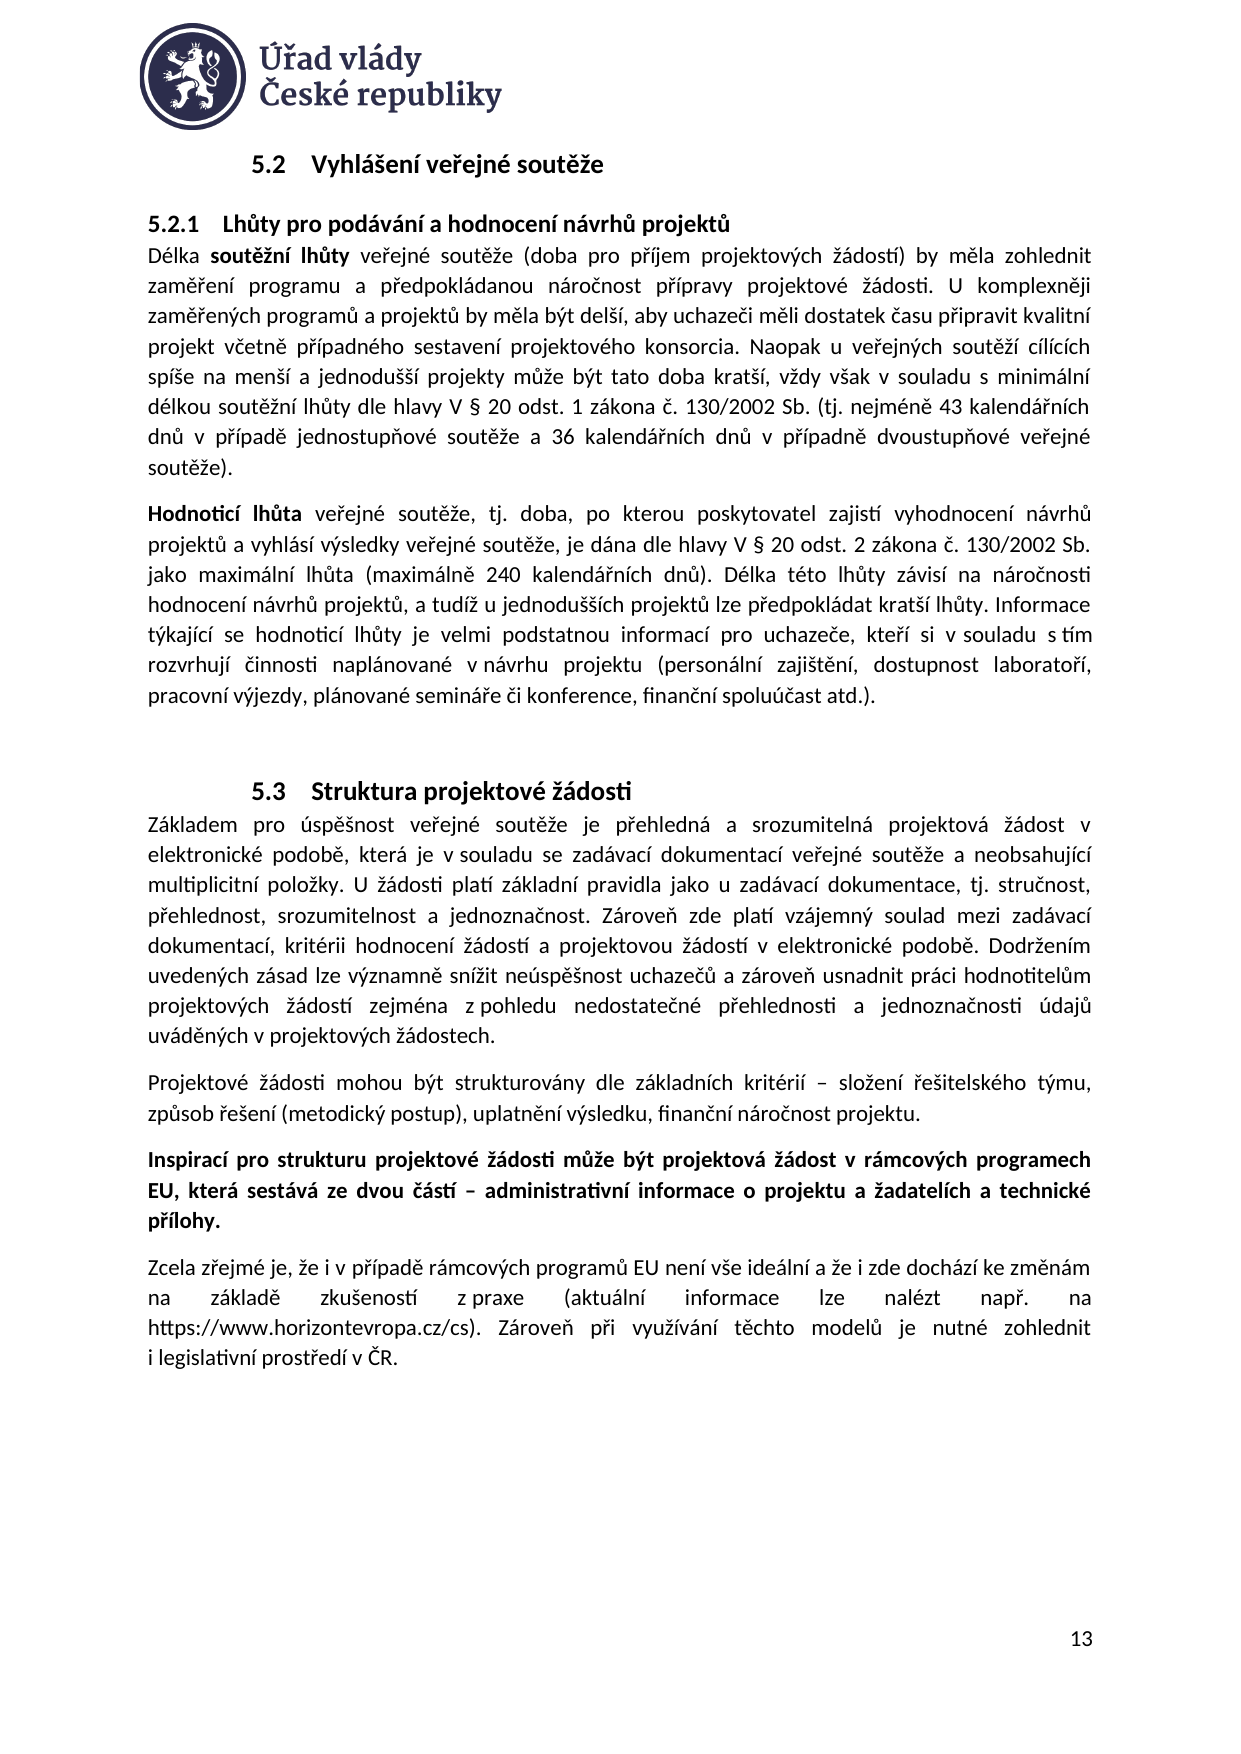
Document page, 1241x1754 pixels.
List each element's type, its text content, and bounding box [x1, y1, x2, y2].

text Projektové žádosti mohou být strukturovány dle základních kritérií – složení řešitelského týmu, způsob řešení (metodický postup), uplatnění výsledku, finanční náročnost projektu. [148, 1068, 1093, 1127]
subtitle Struktura projektové žádosti [251, 774, 1093, 807]
text Základem pro úspěšnost veřejné soutěže je přehledná a srozumitelná projektová žádost v elektronické podobě, která je v souladu se zadávací dokumentací veřejné soutěže a neobsahující multiplicitní položky. U žádosti platí základní pravidla jako u zadávací dokumentace, tj. stručnost, přehlednost, srozumitelnost a jednoznačnost. Zároveň zde platí vzájemný soulad mezi zadávací dokumentací, kritérii hodnocení žádostí a projektovou žádostí v elektronické podobě. Dodržením uvedených zásad lze významně snížit neúspěšnost uchazečů a zároveň usnadnit práci hodnotitelům projektových žádostí zejména z pohledu nedostatečné přehlednosti a jednoznačnosti údajů uváděných v projektových žádostech. [148, 810, 1093, 1049]
text Hodnoticí lhůta veřejné soutěže, tj. doba, po kterou poskytovatel zajistí vyhodnocení návrhů projektů a vyhlásí výsledky veřejné soutěže, je dána dle hlavy V § 20 odst. 2 zákona č. 130/2002 Sb. jako maximální lhůta (maximálně 240 kalendářních dnů). Délka této lhůty závisí na náročnosti hodnocení návrhů projektů, a tudíž u jednodušších projektů lze předpokládat kratší lhůty. Informace týkající se hodnoticí lhůty je velmi podstatnou informací pro uchazeče, kteří si v souladu s tím rozvrhují činnosti naplánované v návrhu projektu (personální zajištění, dostupnost laboratoří, pracovní výjezdy, plánované semináře či konference, finanční spoluúčast atd.). [148, 499, 1093, 709]
text Zcela zřejmé je, že i v případě rámcových programů EU není vše ideální a že i zde dochází ke změnám na základě zkušeností z praxe (aktuální informace lze nalézt např. na https://www.horizontevropa.cz/cs). Zároveň při využívání těchto modelů je nutné zohlednit i legislativní prostředí v ČR. [148, 1253, 1093, 1371]
text Délka soutěžní lhůty veřejné soutěže (doba pro příjem projektových žádostí) by měla zohlednit zaměření programu a předpokládanou náročnost přípravy projektové žádosti. U komplexněji zaměřených programů a projektů by měla být delší, aby uchazeči měli dostatek času připravit kvalitní projekt včetně případného sestavení projektového konsorcia. Naopak u veřejných soutěží cílících spíše na menší a jednodušší projekty může být tato doba kratší, vždy však v souladu s minimální délkou soutěžní lhůty dle hlavy V § 20 odst. 1 zákona č. 130/2002 Sb. (tj. nejméně 43 kalendářních dnů v případě jednostupňové soutěže a 36 kalendářních dnů v případně dvoustupňové veřejné soutěže). [148, 241, 1093, 481]
picture [139, 23, 502, 130]
subtitle Lhůty pro podávání a hodnocení návrhů projektů [148, 208, 1093, 239]
text Inspirací pro strukturu projektové žádosti může být projektová žádost v rámcových programech EU, která sestává ze dvou částí – administrativní informace o projektu a žadatelích a technické přílohy. [148, 1146, 1093, 1234]
subtitle Vyhlášení veřejné soutěže [251, 148, 1093, 181]
